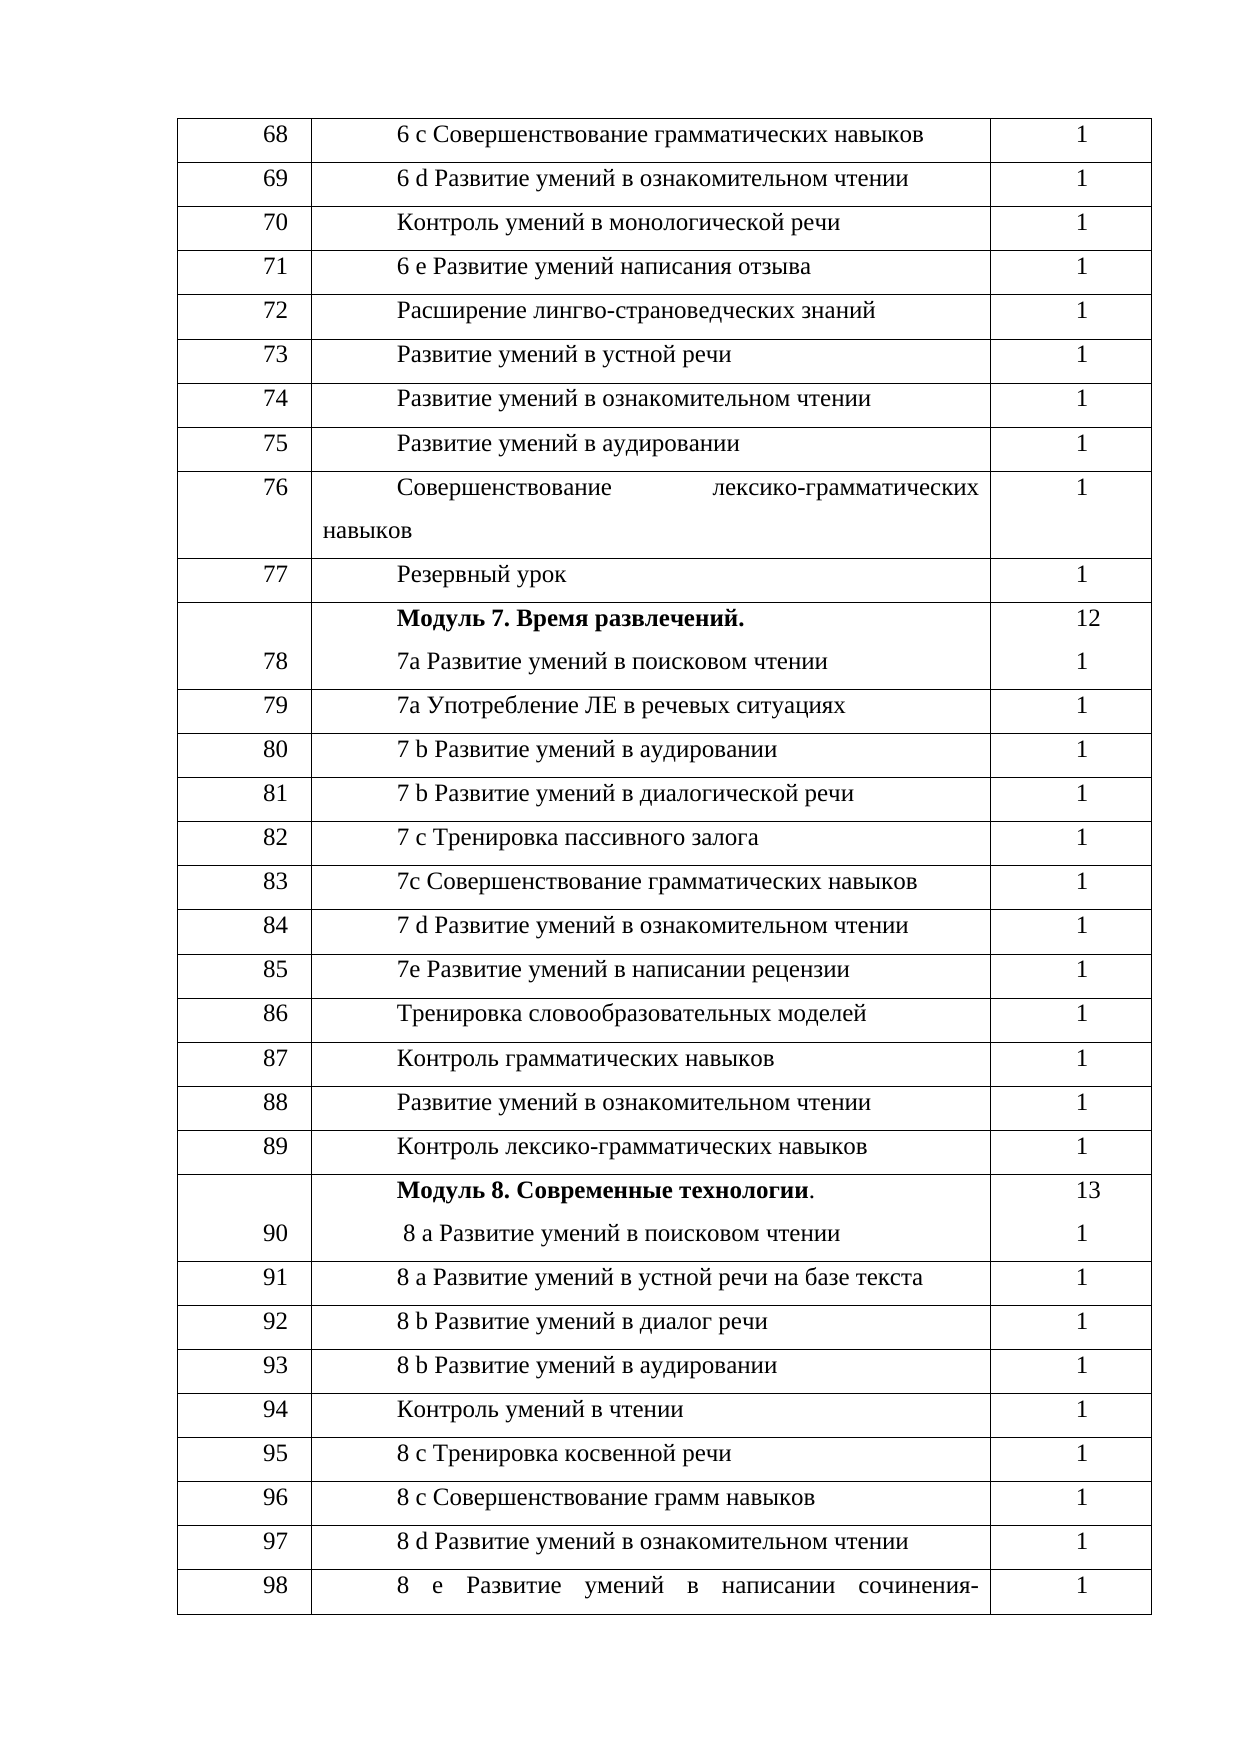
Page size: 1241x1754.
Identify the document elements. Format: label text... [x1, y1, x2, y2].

table_cell 1 [991, 1131, 1151, 1174]
table_cell 8 с Тренировка косвенной речи [312, 1438, 990, 1481]
table_cell 1 [991, 207, 1151, 250]
table_cell 1 [991, 1394, 1151, 1437]
table_cell Контроль умений в чтении [312, 1394, 990, 1437]
table_cell 7 с Тренировка пассивного залога [312, 822, 990, 865]
table_cell 8 b Развитие умений в аудировании [312, 1350, 990, 1393]
table_cell 1 [991, 690, 1151, 733]
table_cell Расширение лингво-страноведческих знаний [312, 295, 990, 338]
table_cell 1 [991, 1350, 1151, 1393]
table_cell 1 [991, 1043, 1151, 1086]
table_cell 6 с Совершенствование грамматических навыков [312, 119, 990, 162]
table_cell 1 [991, 340, 1151, 382]
table_cell 1 [991, 955, 1151, 997]
table_cell Развитие умений в ознакомительном чтении [312, 384, 990, 427]
table_cell 1 [991, 1306, 1151, 1349]
table_cell 1 [991, 910, 1151, 953]
table_cell 77 [178, 559, 311, 602]
table_cell 78 [178, 603, 311, 689]
table_cell 92 [178, 1306, 311, 1349]
table_cell 8 d Развитие умений в ознакомительном чтении [312, 1526, 990, 1569]
table_cell 6 е Развитие умений написания отзыва [312, 251, 990, 294]
table_cell 81 [178, 778, 311, 821]
table_cell 89 [178, 1131, 311, 1174]
table_cell Развитие умений в аудировании [312, 428, 990, 471]
table_cell 13 1 [991, 1175, 1151, 1261]
table_cell 1 [991, 163, 1151, 206]
table_cell 86 [178, 999, 311, 1042]
table_cell 1 [991, 251, 1151, 294]
table_cell 7а Употребление ЛЕ в речевых ситуациях [312, 690, 990, 733]
table_cell 7е Развитие умений в написании рецензии [312, 955, 990, 997]
table_cell 1 [991, 472, 1151, 558]
table_cell 7 b Развитие умений в диалогической речи [312, 778, 990, 821]
table_cell Совершенствование лексико-грамматических навыков [312, 472, 990, 558]
table_cell 1 [991, 384, 1151, 427]
table_cell 76 [178, 472, 311, 558]
table_cell 1 [991, 866, 1151, 909]
table_cell Модуль 7. Время развлечений. 7а Развитие умений в поисковом чтении [312, 603, 990, 689]
table_cell 1 [991, 295, 1151, 338]
table_cell 1 [991, 1482, 1151, 1525]
table_cell 93 [178, 1350, 311, 1393]
table_cell 73 [178, 340, 311, 382]
table_cell 12 1 [991, 603, 1151, 689]
table_cell 1 [991, 1570, 1151, 1613]
table_cell 1 [991, 999, 1151, 1042]
table_cell 97 [178, 1526, 311, 1569]
table_cell 87 [178, 1043, 311, 1086]
table_cell Развитие умений в устной речи [312, 340, 990, 382]
table_cell 96 [178, 1482, 311, 1525]
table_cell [312, 1570, 990, 1613]
table_cell 8 с Совершенствование грамм навыков [312, 1482, 990, 1525]
table_cell 1 [991, 734, 1151, 777]
table_cell 84 [178, 910, 311, 953]
table_cell 90 [178, 1175, 311, 1261]
table_cell 88 [178, 1087, 311, 1130]
table_cell 68 [178, 119, 311, 162]
table_cell Контроль лексико-грамматических навыков [312, 1131, 990, 1174]
table_cell 1 [991, 1262, 1151, 1305]
table_cell Модуль 8. Современные технологии. 8 а Развитие умений в поисковом чтении [312, 1175, 990, 1261]
table_cell Тренировка словообразовательных моделей [312, 999, 990, 1042]
table_cell 7с Совершенствование грамматических навыков [312, 866, 990, 909]
table_cell 1 [991, 428, 1151, 471]
table_cell 7 d Развитие умений в ознакомительном чтении [312, 910, 990, 953]
table_cell 69 [178, 163, 311, 206]
table_cell Развитие умений в ознакомительном чтении [312, 1087, 990, 1130]
table_cell 70 [178, 207, 311, 250]
table_cell Контроль умений в монологической речи [312, 207, 990, 250]
table_cell 83 [178, 866, 311, 909]
table_cell Контроль грамматических навыков [312, 1043, 990, 1086]
table_cell 75 [178, 428, 311, 471]
table_cell 79 [178, 690, 311, 733]
table_cell 72 [178, 295, 311, 338]
table_cell Резервный урок [312, 559, 990, 602]
table_cell 71 [178, 251, 311, 294]
table_cell 85 [178, 955, 311, 997]
table_cell 8 b Развитие умений в диалог речи [312, 1306, 990, 1349]
table_cell 91 [178, 1262, 311, 1305]
table_cell 74 [178, 384, 311, 427]
table_cell 1 [991, 119, 1151, 162]
table_cell 98 [178, 1570, 311, 1613]
table_cell 1 [991, 822, 1151, 865]
table_cell 82 [178, 822, 311, 865]
table_cell 7 b Развитие умений в аудировании [312, 734, 990, 777]
table_cell 95 [178, 1438, 311, 1481]
table_cell 8 а Развитие умений в устной речи на базе текста [312, 1262, 990, 1305]
table_cell 80 [178, 734, 311, 777]
table_cell 1 [991, 1526, 1151, 1569]
table_cell 1 [991, 1087, 1151, 1130]
table_cell 1 [991, 1438, 1151, 1481]
table_cell 1 [991, 778, 1151, 821]
table_cell 6 d Развитие умений в ознакомительном чтении [312, 163, 990, 206]
table_cell 94 [178, 1394, 311, 1437]
table_cell 1 [991, 559, 1151, 602]
